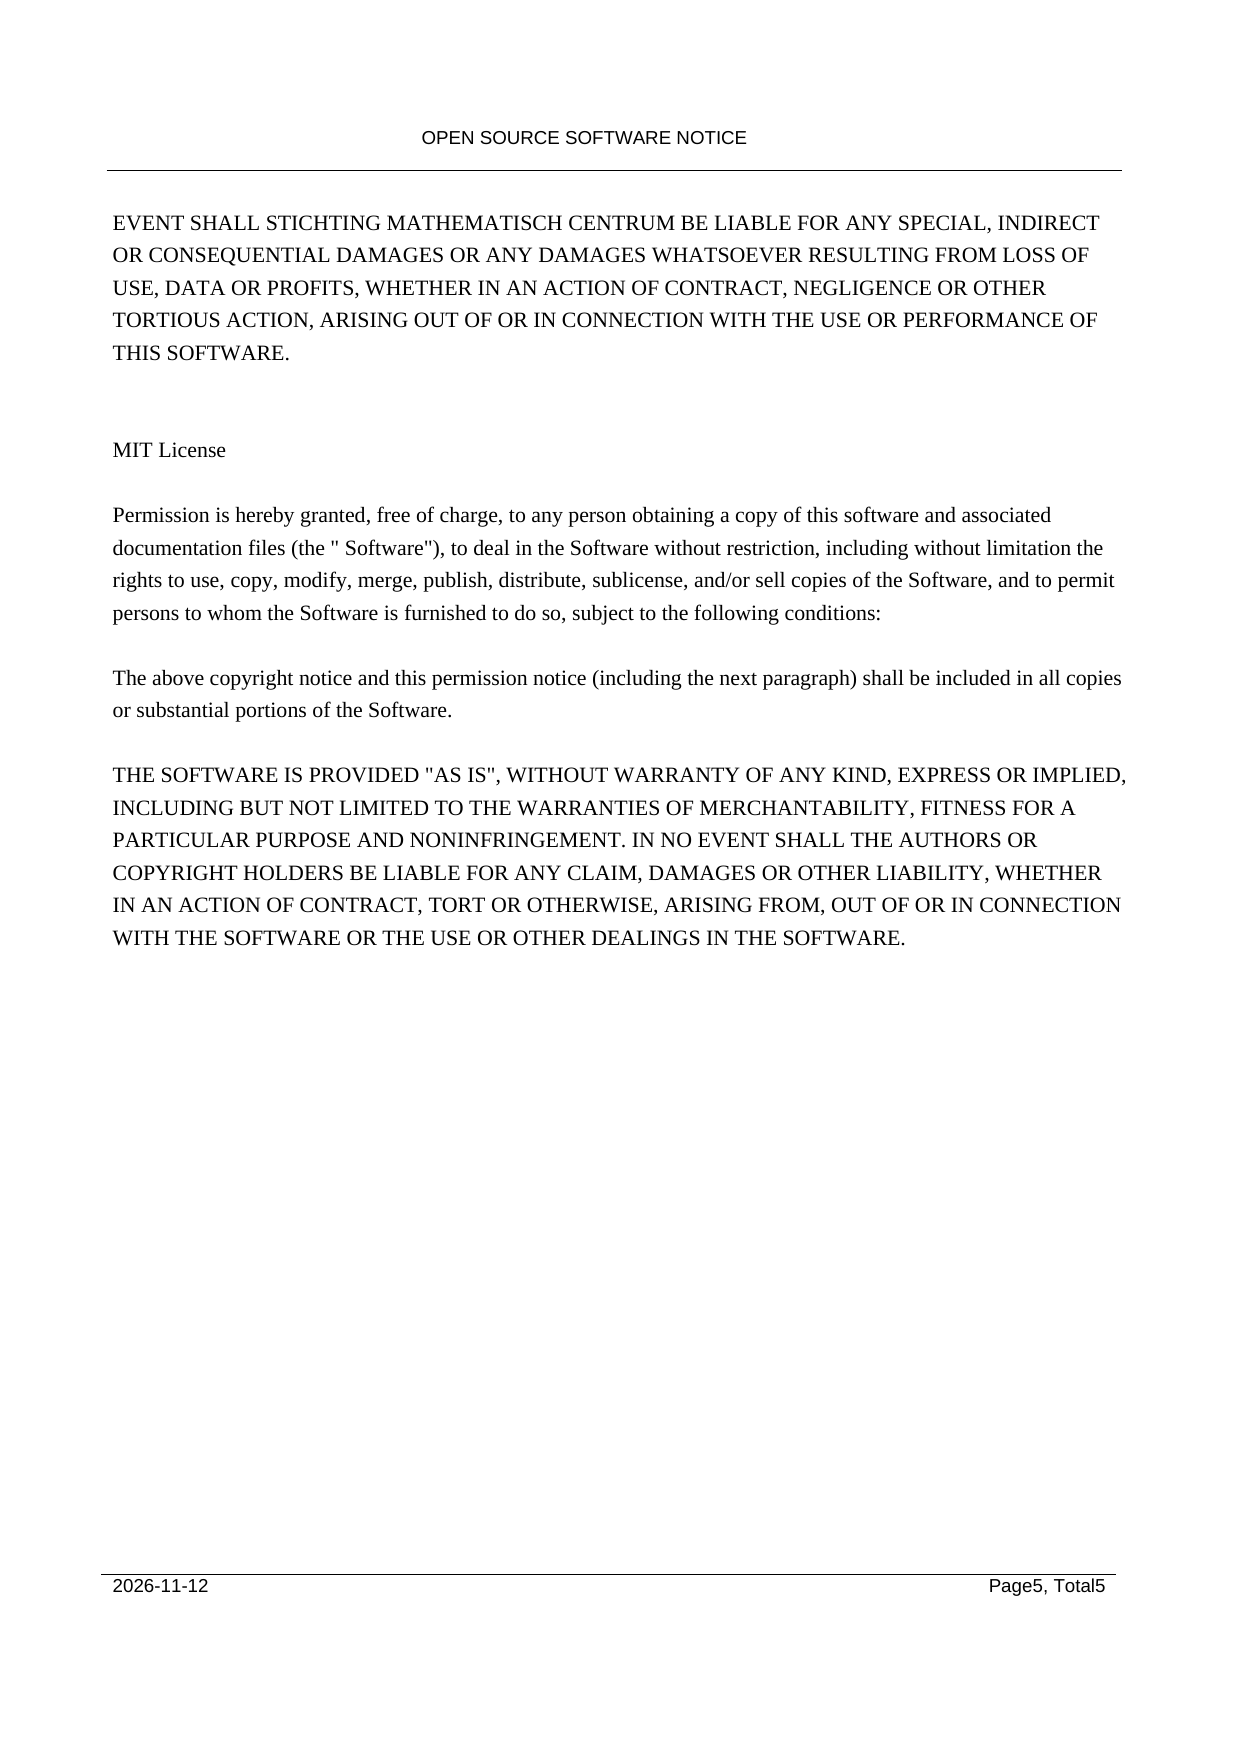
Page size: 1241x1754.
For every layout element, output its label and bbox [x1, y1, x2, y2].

text [112, 206, 1128, 986]
